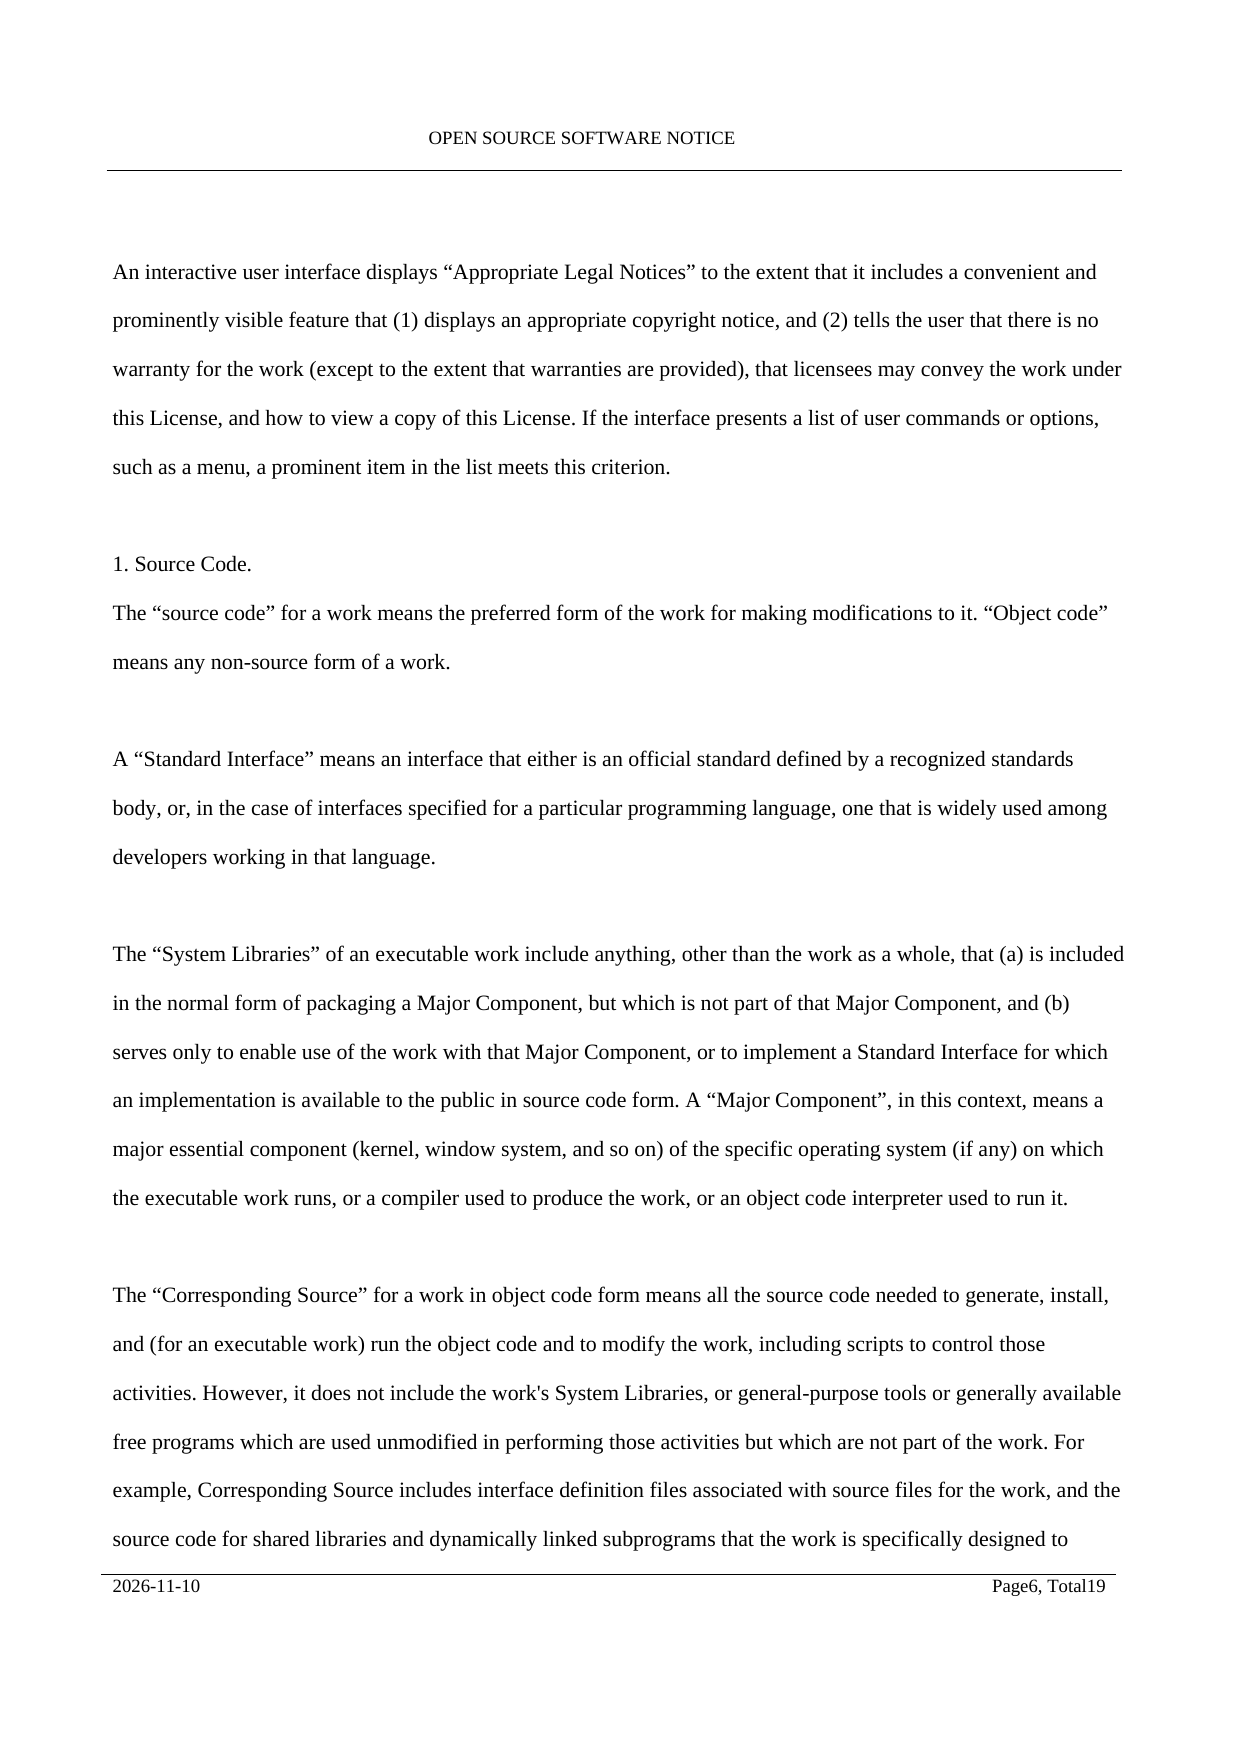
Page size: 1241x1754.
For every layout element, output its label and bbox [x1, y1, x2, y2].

text [112, 206, 1128, 1555]
